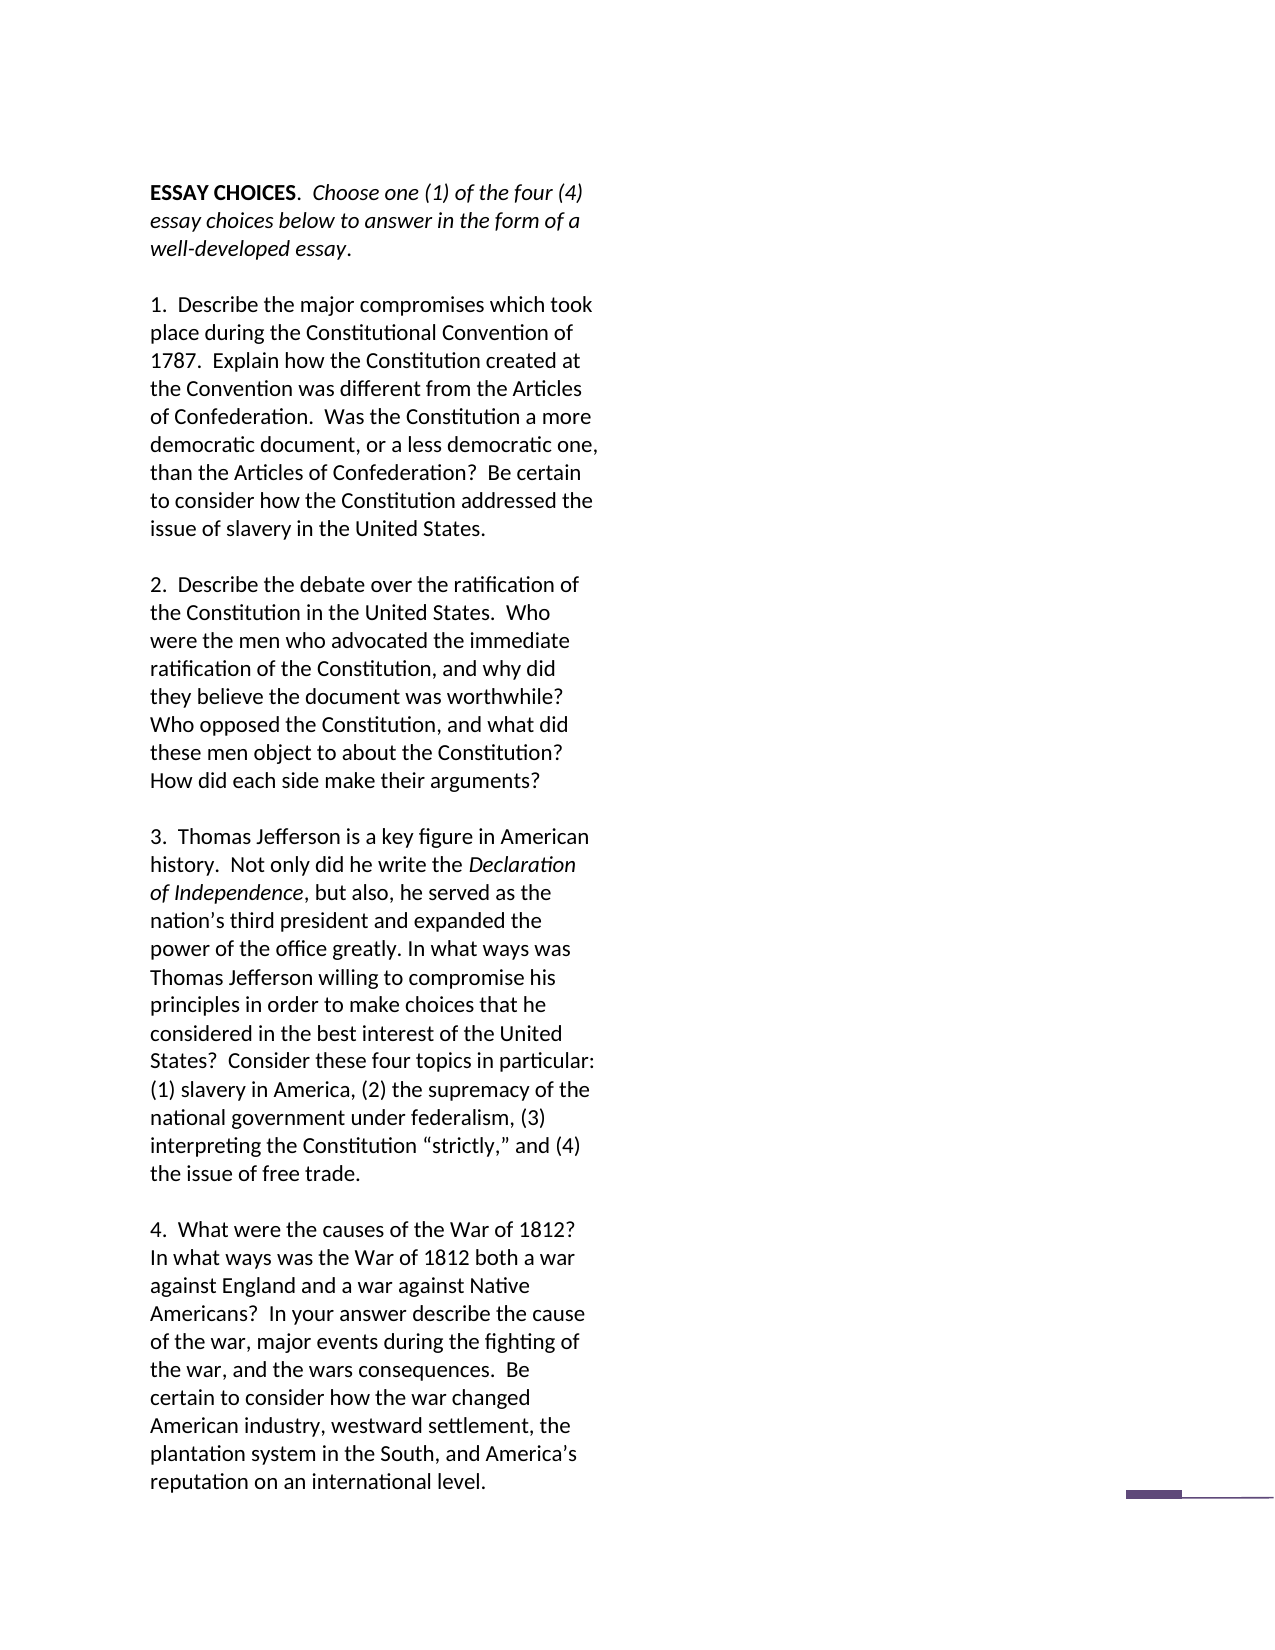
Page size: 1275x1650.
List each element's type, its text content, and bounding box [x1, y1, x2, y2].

text 2. Describe the debate over the ratification of the Constitution in the United States. Who were the men who advocated the immediate ratification of the Constitution, and why did they believe the document was worthwhile? Who opposed the Constitution, and what did these men object to about the Constitution? How did each side make their arguments? [150, 570, 600, 794]
text 3. Thomas Jefferson is a key figure in American history. Not only did he write the Declaration of Independence, but also, he served as the nation’s third president and expanded the power of the office greatly. In what ways was Thomas Jefferson willing to compromise his principles in order to make choices that he considered in the best interest of the United States? Consider these four topics in particular: (1) slavery in America, (2) the supremacy of the national government under federalism, (3) interpreting the Constitution “strictly,” and (4) the issue of free trade. [150, 822, 600, 1187]
text ESSAY CHOICES. Choose one (1) of the four (4) essay choices below to answer in the form of a well-developed essay. [150, 178, 600, 262]
text 1. Describe the major compromises which took place during the Constitutional Convention of 1787. Explain how the Constitution created at the Convention was different from the Articles of Confederation. Was the Constitution a more democratic document, or a less democratic one, than the Articles of Confederation? Be certain to consider how the Constitution addressed the issue of slavery in the United States. [150, 290, 600, 542]
text 4. What were the causes of the War of 1812? In what ways was the War of 1812 both a war against England and a war against Native Americans? In your answer describe the cause of the war, major events during the fighting of the war, and the wars consequences. Be certain to consider how the war changed American industry, westward settlement, the plantation system in the South, and America’s reputation on an international level. [150, 1215, 600, 1495]
